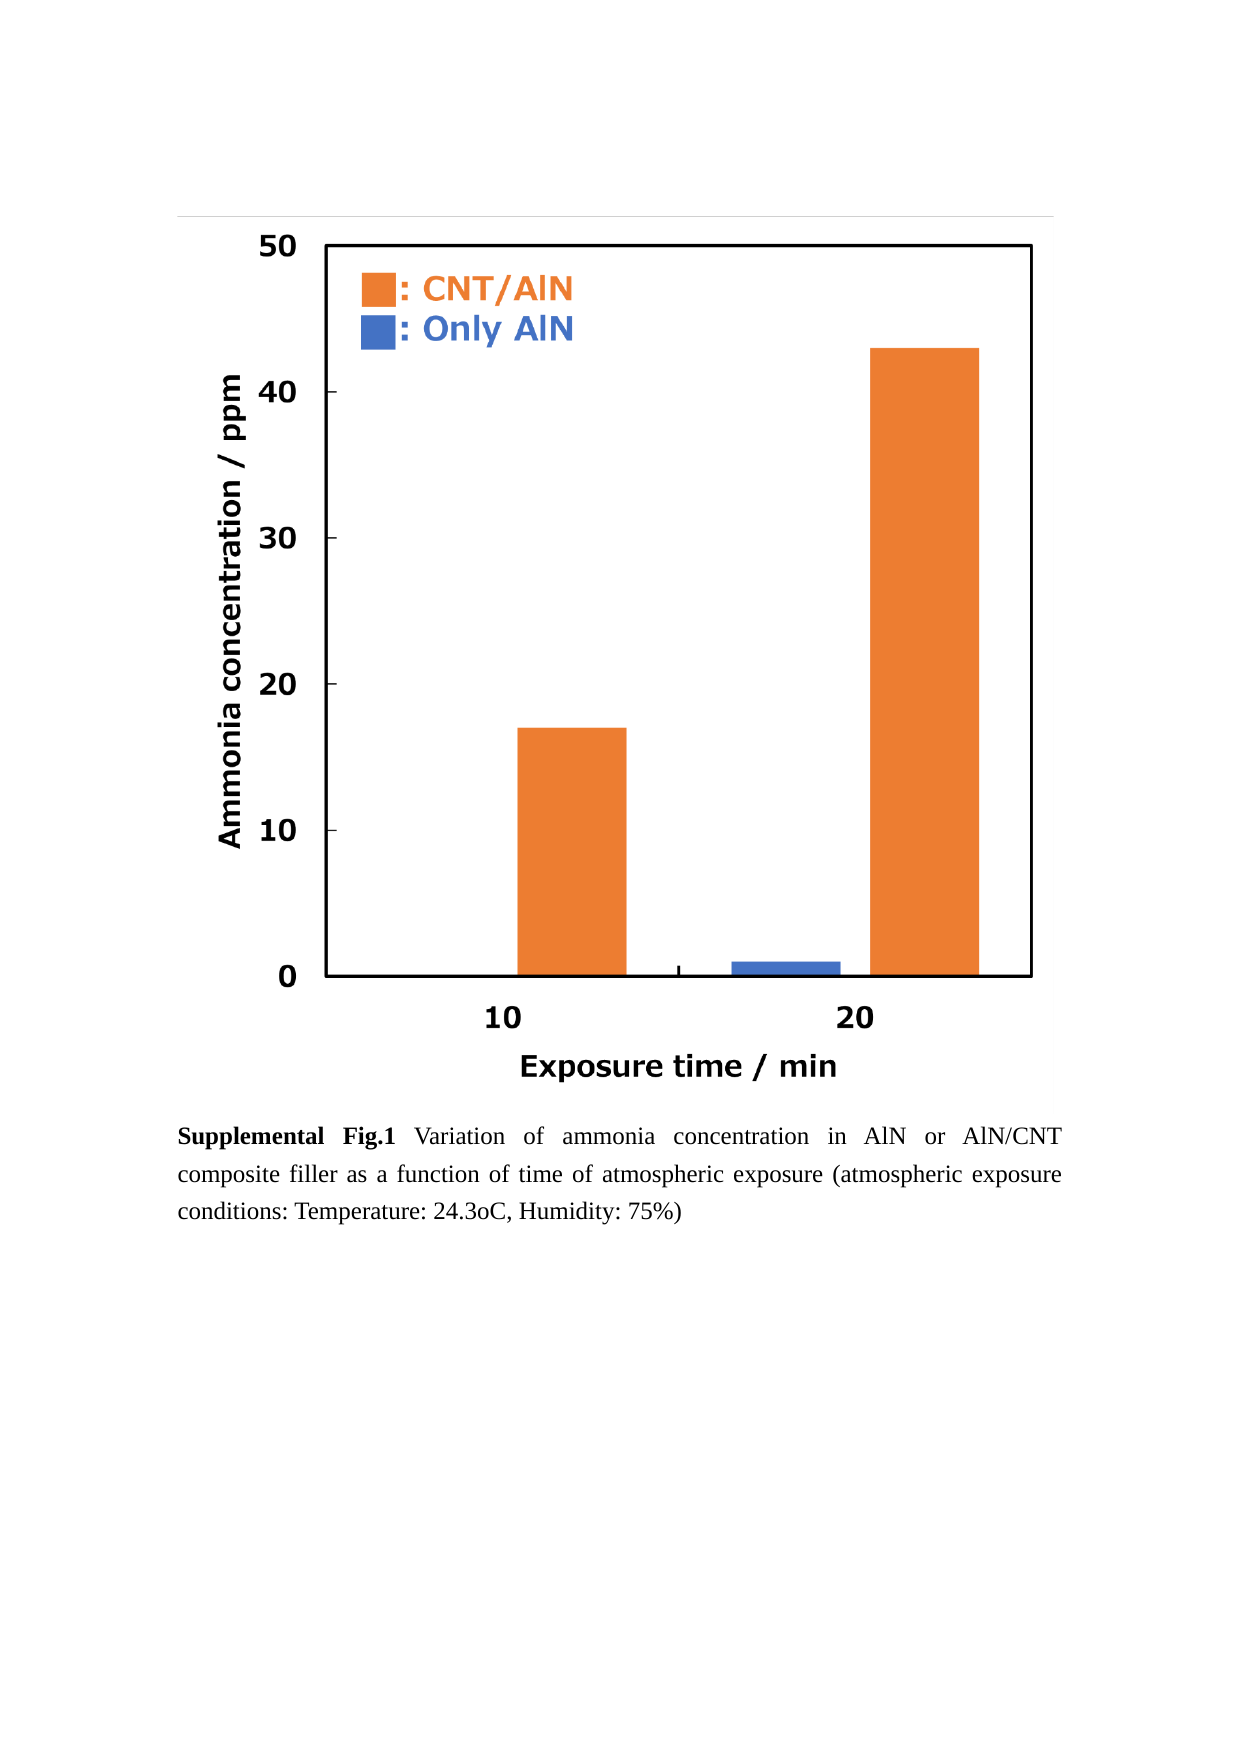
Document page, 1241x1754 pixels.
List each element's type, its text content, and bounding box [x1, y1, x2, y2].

picture [177, 216, 1054, 1114]
